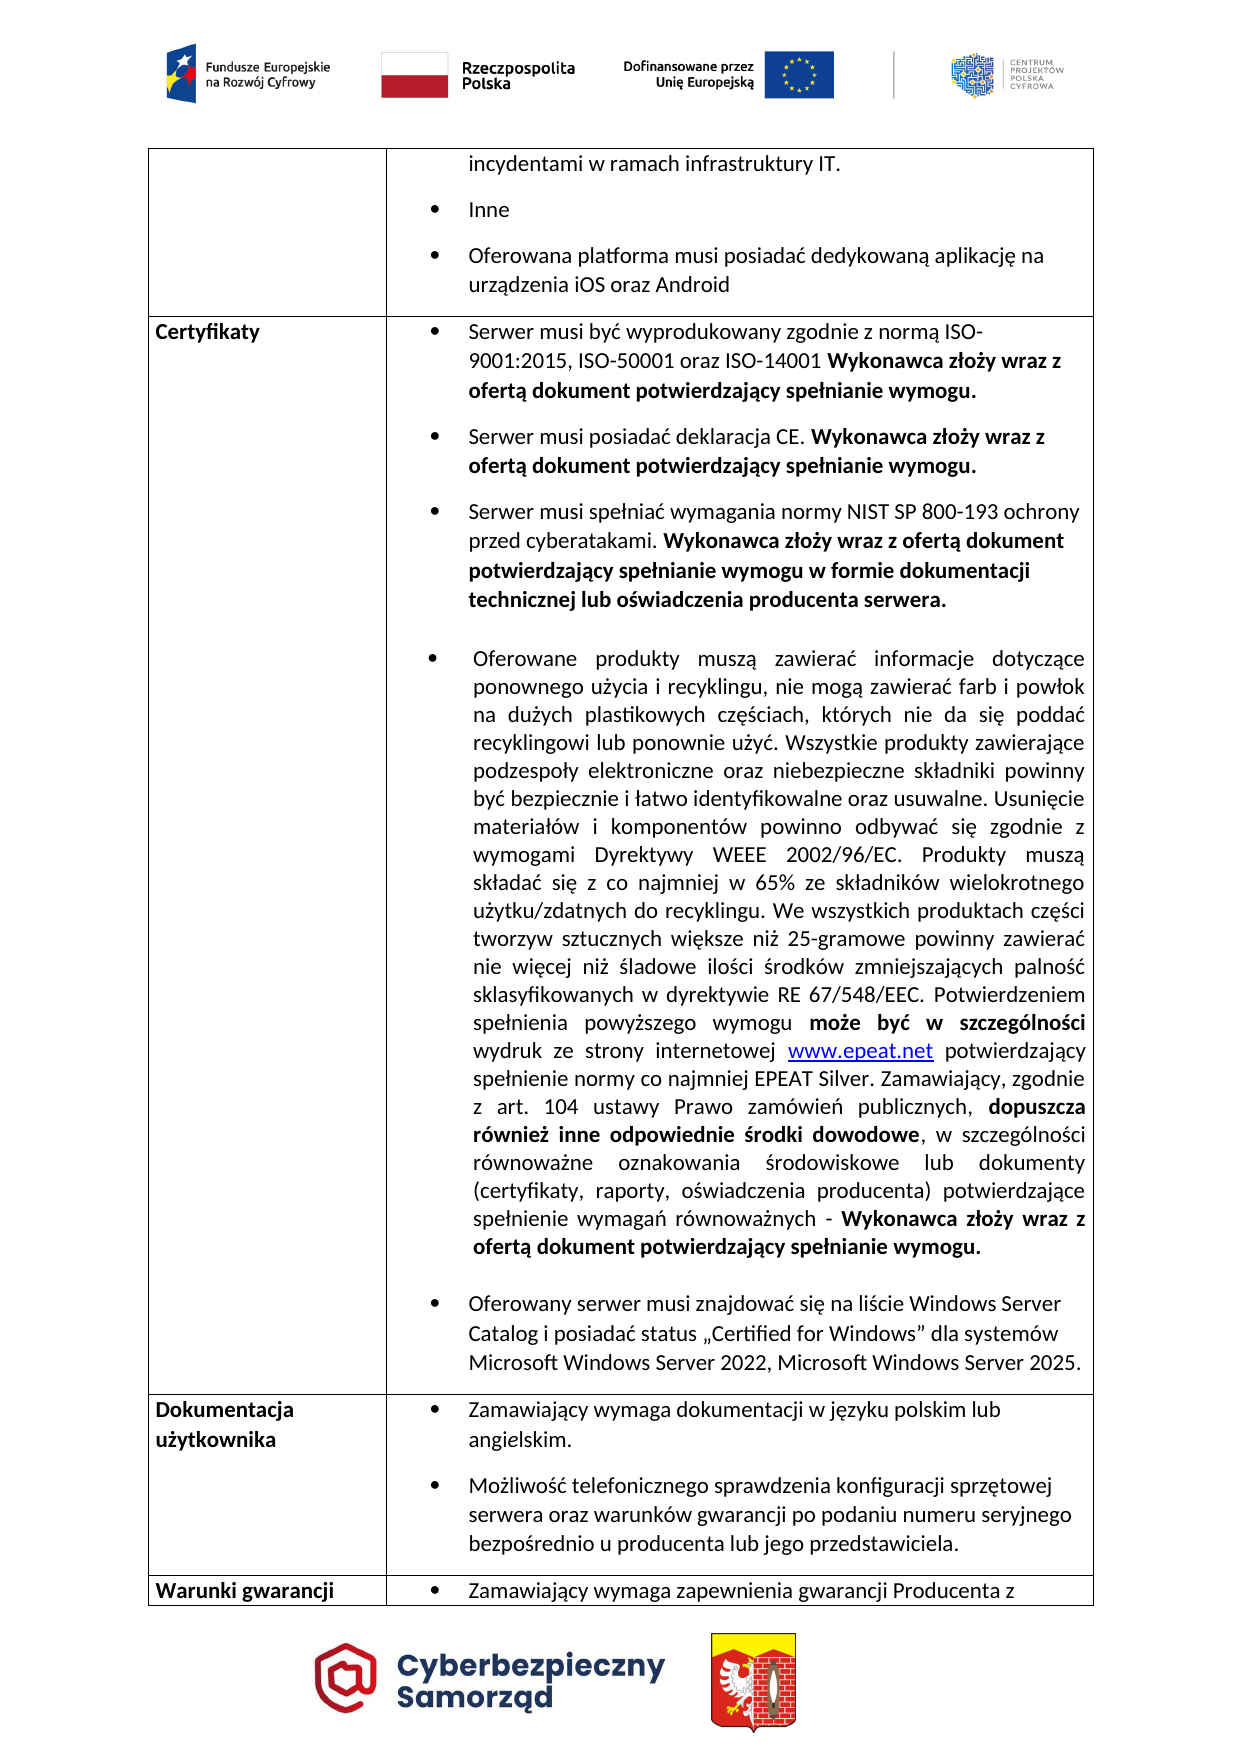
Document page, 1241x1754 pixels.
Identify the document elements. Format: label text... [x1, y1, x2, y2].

table_cell Dokumentacja użytkownika [149, 1395, 386, 1575]
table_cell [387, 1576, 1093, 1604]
picture [711, 1633, 796, 1733]
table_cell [387, 149, 1093, 316]
table_cell Zamawiający wymaga dokumentacji w języku polskim lub angielskim. Możliwość telefonicznego sprawdzenia konfiguracji sprzętowej serwera oraz warunków gwarancji po podaniu numeru seryjnego bezpośrednio u producenta lub jego przedstawiciela. [387, 1395, 1093, 1575]
table_cell Serwer musi być wyprodukowany zgodnie z normą ISO-9001:2015, ISO-50001 oraz ISO-14001 Wykonawca złoży wraz z ofertą dokument potwierdzający spełnianie wymogu. Serwer musi posiadać deklaracja CE. Wykonawca złoży wraz z ofertą dokument potwierdzający spełnianie wymogu. Serwer musi spełniać wymagania normy NIST SP 800-193 ochrony przed cyberatakami. Wykonawca złoży wraz z ofertą dokument potwierdzający spełnianie wymogu w formie dokumentacji technicznej lub oświadczenia producenta serwera. Oferowane produkty muszą zawierać informacje dotyczące ponownego użycia i recyklingu, nie mogą zawierać farb i powłok na dużych plastikowych częściach, których nie da się poddać recyklingowi lub ponownie użyć. Wszystkie produkty zawierające podzespoły elektroniczne oraz niebezpieczne składniki powinny być bezpiecznie i łatwo identyfikowalne oraz usuwalne. Usunięcie materiałów i komponentów powinno odbywać się zgodnie z wymogami Dyrektywy WEEE 2002/96/EC. Produkty muszą składać się z co najmniej w 65% ze składników wielokrotnego użytku/zdatnych do recyklingu. We wszystkich produktach części tworzyw sztucznych większe niż 25-gramowe powinny zawierać nie więcej niż śladowe ilości środków zmniejszających palność sklasyfikowanych w dyrektywie RE 67/548/EEC. Potwierdzeniem spełnienia powyższego wymogu może być w szczególności wydruk ze strony internetowej www.epeat.net potwierdzający spełnienie normy co najmniej EPEAT Silver. Zamawiający, zgodnie z art. 104 ustawy Prawo zamówień publicznych, dopuszcza również inne odpowiednie środki dowodowe, w szczególności równoważne oznakowania środowiskowe lub dokumenty (certyfikaty, raporty, oświadczenia producenta) potwierdzające spełnienie wymagań równoważnych - Wykonawca złoży wraz z ofertą dokument potwierdzający spełnianie wymogu. Oferowany serwer musi znajdować się na liście Windows Server Catalog i posiadać status „Certified for Windows” dla systemów Microsoft Windows Server 2022, Microsoft Windows Server 2025. [387, 317, 1093, 1394]
picture [147, 23, 1093, 123]
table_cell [149, 149, 386, 316]
table_cell Warunki gwarancji [149, 1576, 386, 1604]
picture [311, 1640, 670, 1722]
table_cell Certyfikaty [149, 317, 386, 1394]
